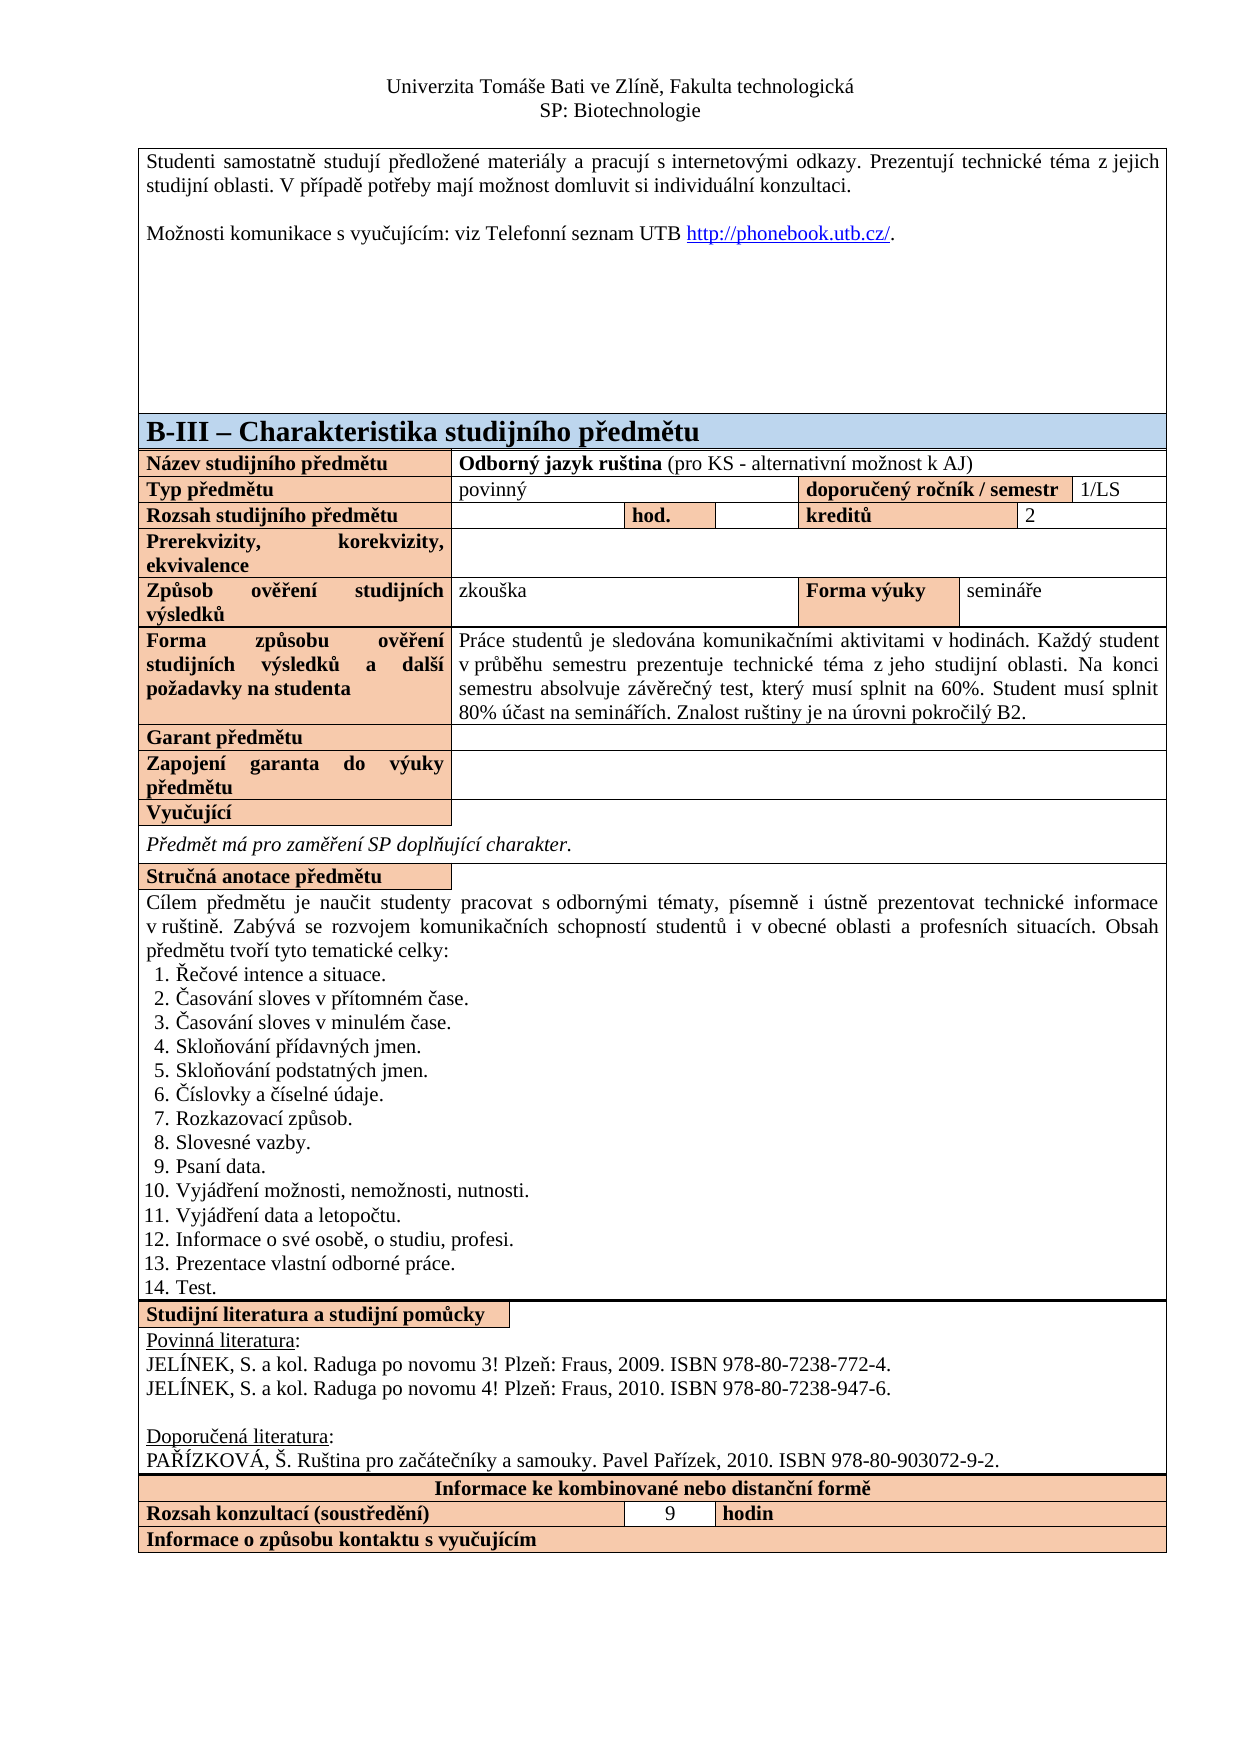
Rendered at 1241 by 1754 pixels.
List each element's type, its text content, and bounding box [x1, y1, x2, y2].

table_cell B-III – Charakteristika studijního předmětu [139, 414, 1166, 448]
table_cell kreditů [799, 503, 1017, 528]
table_cell Povinná literatura: Jelínek, S. a kol. Raduga po novomu 3! Plzeň: Fraus, 2009. ISBN 978-80-7238-772-4. Jelínek, S. a kol. Raduga po novomu 4! Plzeň: Fraus, 2010. ISBN 978-80-7238-947-6. Doporučená literatura: Pařízková, Š. Ruština pro začátečníky a samouky. Pavel Pařízek, 2010. ISBN 978-80-903072-9-2. [139, 1327, 1166, 1472]
table_cell [716, 503, 798, 528]
table_cell [510, 1302, 1166, 1327]
table_cell Zapojení garanta do výuky předmětu [139, 751, 451, 799]
table_cell Studijní literatura a studijní pomůcky [139, 1302, 509, 1327]
table_cell Cílem předmětu je naučit studenty pracovat s odbornými tématy, písemně i ústně prezentovat technické informace v ruštině. Zabývá se rozvojem komunikačních schopností studentů i v obecné oblasti a profesních situacích. Obsah předmětu tvoří tyto tematické celky: Řečové intence a situace. Časování sloves v přítomném čase. Časování sloves v minulém čase. Skloňování přídavných jmen. Skloňování podstatných jmen. Číslovky a číselné údaje. Rozkazovací způsob. Slovesné vazby. Psaní data. Vyjádření možnosti, nemožnosti, nutnosti. Vyjádření data a letopočtu. Informace o své osobě, o studiu, profesi. Prezentace vlastní odborné práce. Test. [139, 889, 1166, 1299]
table_cell zkouška [452, 578, 798, 626]
table_cell Vyučující [139, 800, 451, 825]
table_cell doporučený ročník / semestr [799, 477, 1072, 502]
table_cell hodin [716, 1502, 1166, 1526]
table_cell Forma výuky [799, 578, 959, 626]
table_cell Garant předmětu [139, 725, 451, 750]
table_cell Způsob ověření studijních výsledků [139, 578, 451, 626]
table_cell Stručná anotace předmětu [139, 864, 451, 889]
table_cell Předmět má pro zaměření SP doplňující charakter. [139, 825, 1166, 863]
table_cell hod. [625, 503, 715, 528]
table_cell 2 [1018, 503, 1166, 528]
table_cell Rozsah konzultací (soustředění) [139, 1502, 624, 1526]
table_cell Informace ke kombinované nebo distanční formě [139, 1476, 1166, 1501]
table_cell Odborný jazyk ruština (pro KS - alternativní možnost k AJ) [452, 451, 1166, 476]
table_cell Práce studentů je sledována komunikačními aktivitami v hodinách. Každý student v průběhu semestru prezentuje technické téma z jeho studijní oblasti. Na konci semestru absolvuje závěrečný test, který musí splnit na 60%. Student musí splnit 80% účast na seminářích. Znalost ruštiny je na úrovni pokročilý B2. [452, 628, 1166, 724]
table_cell [452, 751, 1166, 799]
table_cell Studenti samostatně studují předložené materiály a pracují s internetovými odkazy. Prezentují technické téma z jejich studijní oblasti. V případě potřeby mají možnost domluvit si individuální konzultaci. Možnosti komunikace s vyučujícím: viz Telefonní seznam UTB http://phonebook.utb.cz/. [139, 149, 1166, 413]
table_cell Forma způsobu ověření studijních výsledků a další požadavky na studenta [139, 628, 451, 724]
table_cell [452, 725, 1166, 750]
table_cell povinný [452, 477, 798, 502]
table_cell 9 [625, 1502, 715, 1526]
table_cell semináře [960, 578, 1166, 626]
table_cell Název studijního předmětu [139, 451, 451, 476]
table_cell Rozsah studijního předmětu [139, 503, 451, 528]
table_cell [452, 800, 1166, 825]
table_cell [452, 529, 1166, 577]
table_cell [452, 503, 624, 528]
table_cell Typ předmětu [139, 477, 451, 502]
table_cell 1/LS [1073, 477, 1166, 502]
table_cell Prerekvizity, korekvizity, ekvivalence [139, 529, 451, 577]
table_cell Informace o způsobu kontaktu s vyučujícím [139, 1527, 1166, 1552]
table_cell [452, 864, 1166, 889]
